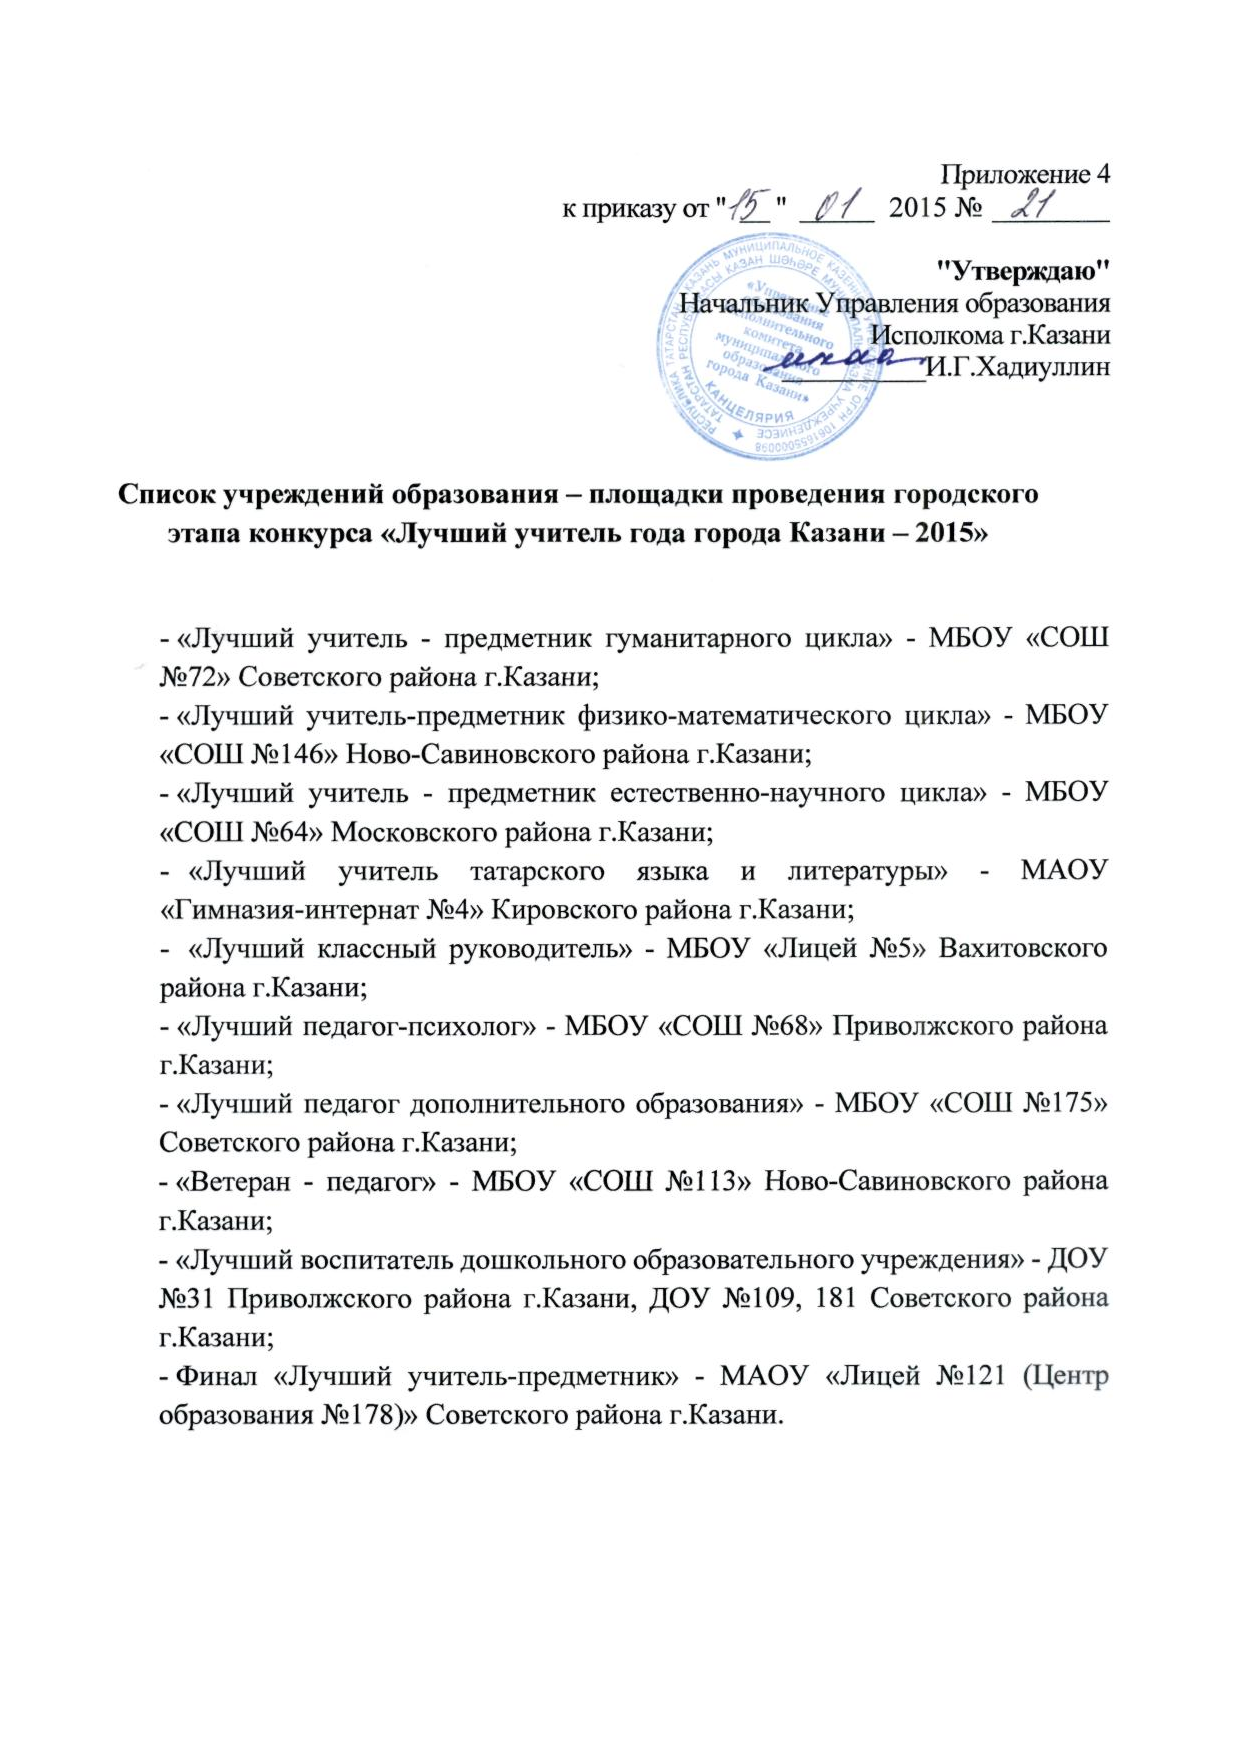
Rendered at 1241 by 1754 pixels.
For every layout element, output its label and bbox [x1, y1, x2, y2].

picture [105, 150, 1120, 1444]
